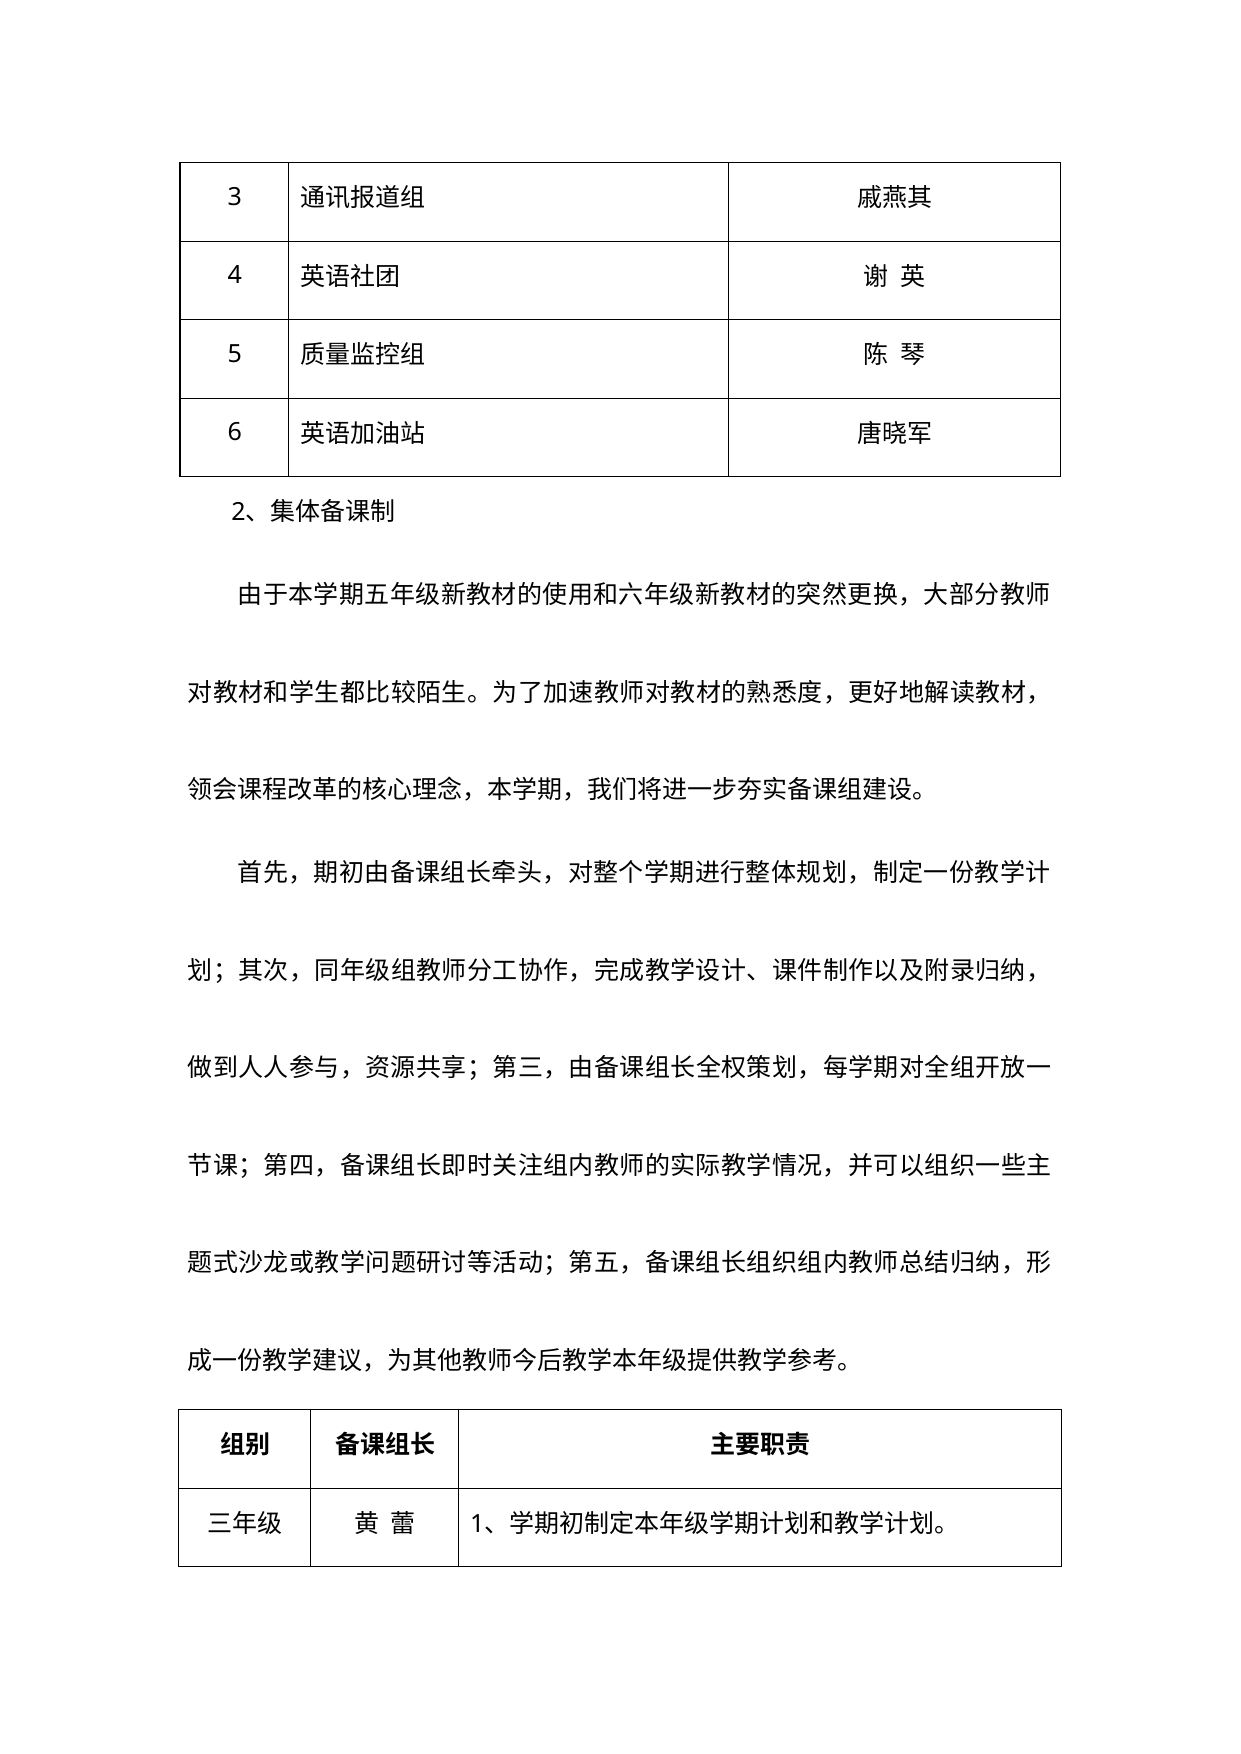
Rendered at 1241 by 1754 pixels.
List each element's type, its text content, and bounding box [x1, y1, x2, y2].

table_cell 戚燕其 [729, 163, 1060, 241]
table_cell 谢 英 [729, 242, 1060, 319]
table_cell 3 [181, 163, 288, 241]
table_cell 5 [181, 320, 288, 398]
table_header 组别 [179, 1410, 310, 1488]
table_cell 黄 蕾 [311, 1489, 458, 1566]
table_header 备课组长 [311, 1410, 458, 1488]
text 由于本学期五年级新教材的使用和六年级新教材的突然更换，大部分教师对教材和学生都比较陌生。为了加速教师对教材的熟悉度，更好地解读教材，领会课程改革的核心理念，本学期，我们将进一步夯实备课组建设。 [187, 560, 1053, 820]
table_cell 质量监控组 [289, 320, 728, 398]
table_cell 唐晓军 [729, 399, 1060, 476]
table_cell 4 [181, 242, 288, 319]
table_cell 6 [181, 399, 288, 476]
text 首先，期初由备课组长牵头，对整个学期进行整体规划，制定一份教学计划；其次，同年级组教师分工协作，完成教学设计、课件制作以及附录归纳，做到人人参与，资源共享；第三，由备课组长全权策划，每学期对全组开放一节课；第四，备课组长即时关注组内教师的实际教学情况，并可以组织一些主题式沙龙或教学问题研讨等活动；第五，备课组长组织组内教师总结归纳，形成一份教学建议，为其他教师今后教学本年级提供教学参考。 [187, 838, 1053, 1391]
table_cell 通讯报道组 [289, 163, 728, 241]
text 2、集体备课制 [187, 477, 1053, 542]
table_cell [459, 1489, 1061, 1566]
table_cell 三年级 [179, 1489, 310, 1566]
table_header 主要职责 [459, 1410, 1061, 1488]
table_cell 英语加油站 [289, 399, 728, 476]
table_cell 陈 琴 [729, 320, 1060, 398]
table_cell 英语社团 [289, 242, 728, 319]
